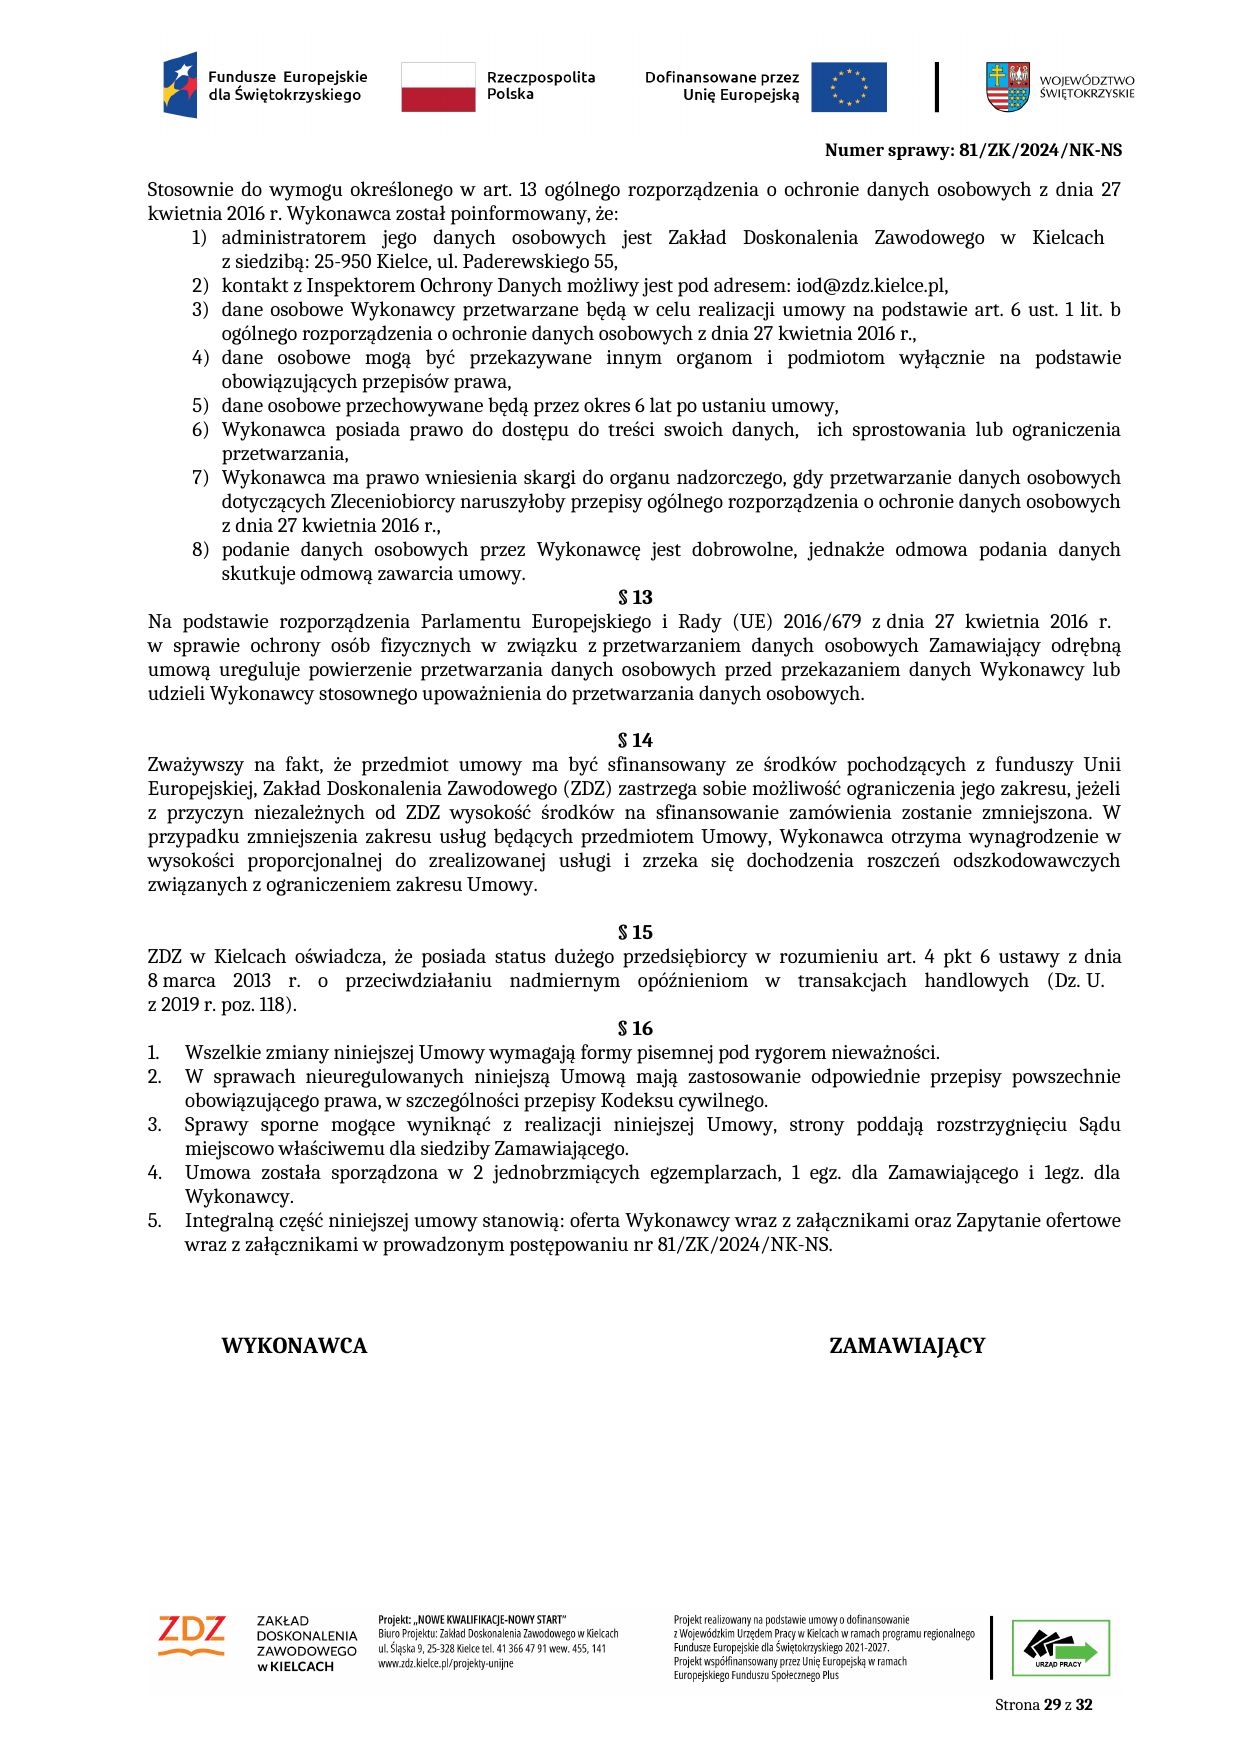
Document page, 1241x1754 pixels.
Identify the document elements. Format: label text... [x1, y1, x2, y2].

text 6) Wykonawca posiada prawo do dostępu do treści swoich danych, ich sprostowania lub ograniczenia przetwarzania, [192, 418, 1122, 466]
text Stosownie do wymogu określonego w art. 13 ogólnego rozporządzenia o ochronie danych osobowych z dnia 27 kwietnia 2016 r. Wykonawca został poinformowany, że: [148, 178, 1122, 226]
text 7) Wykonawca ma prawo wniesienia skargi do organu nadzorczego, gdy przetwarzanie danych osobowych dotyczących Zleceniobiorcy naruszyłoby przepisy ogólnego rozporządzenia o ochronie danych osobowych z dnia 27 kwietnia 2016 r., [192, 466, 1122, 537]
text § 16 [148, 1017, 1122, 1041]
text § 14 [148, 729, 1122, 753]
text 4) dane osobowe mogą być przekazywane innym organom i podmiotom wyłącznie na podstawie obowiązujących przepisów prawa, [192, 346, 1122, 394]
text § 15 [148, 921, 1122, 945]
text 8) podanie danych osobowych przez Wykonawcę jest dobrowolne, jednakże odmowa podania danych skutkuje odmową zawarcia umowy. [192, 537, 1122, 585]
text 2) kontakt z Inspektorem Ochrony Danych możliwy jest pod adresem: iod@zdz.kielce.pl, [192, 274, 1122, 298]
text Zważywszy na fakt, że przedmiot umowy ma być sfinansowany ze środków pochodzących z funduszy Unii Europejskiej, Zakład Doskonalenia Zawodowego (ZDZ) zastrzega sobie możliwość ograniczenia jego zakresu, jeżeli z przyczyn niezależnych od ZDZ wysokość środków na sfinansowanie zamówienia zostanie zmniejszona. W przypadku zmniejszenia zakresu usług będących przedmiotem Umowy, Wykonawca otrzyma wynagrodzenie w wysokości proporcjonalnej do zrealizowanej usługi i zrzeka się dochodzenia roszczeń odszkodowawczych związanych z ograniczeniem zakresu Umowy. [148, 753, 1122, 897]
list Umowa została sporządzona w 2 jednobrzmiących egzemplarzach, 1 egz. dla Zamawiającego i 1egz. dla Wykonawcy. [148, 1160, 1122, 1208]
picture [147, 29, 1152, 140]
text 5) dane osobowe przechowywane będą przez okres 6 lat po ustaniu umowy, [192, 394, 1122, 418]
text § 13 [148, 585, 1122, 609]
list Integralną część niniejszej umowy stanowią: oferta Wykonawcy wraz z załącznikami oraz Zapytanie ofertowe wraz z załącznikami w prowadzonym postępowaniu nr 81/ZK/2024/NK-NS. [148, 1208, 1122, 1256]
list Sprawy sporne mogące wyniknąć z realizacji niniejszej Umowy, strony poddają rozstrzygnięciu Sądu miejscowo właściwemu dla siedziby Zamawiającego. [148, 1112, 1122, 1160]
picture [147, 1602, 1123, 1696]
text Na podstawie rozporządzenia Parlamentu Europejskiego i Rady (UE) 2016/679 z dnia 27 kwietnia 2016 r. w sprawie ochrony osób fizycznych w związku z przetwarzaniem danych osobowych Zamawiający odrębną umową ureguluje powierzenie przetwarzania danych osobowych przed przekazaniem danych Wykonawcy lub udzieli Wykonawcy stosownego upoważnienia do przetwarzania danych osobowych. [148, 609, 1122, 705]
text 1) administratorem jego danych osobowych jest Zakład Doskonalenia Zawodowego w Kielcach z siedzibą: 25-950 Kielce, ul. Paderewskiego 55, [192, 226, 1122, 274]
text ZDZ w Kielcach oświadcza, że posiada status dużego przedsiębiorcy w rozumieniu art. 4 pkt 6 ustawy z dnia 8 marca 2013 r. o przeciwdziałaniu nadmiernym opóźnieniom w transakcjach handlowych (Dz. U. z 2019 r. poz. 118). [148, 945, 1122, 1017]
text WYKONAWCA ZAMAWIAJĄCY [221, 1333, 1122, 1386]
text 3) dane osobowe Wykonawcy przetwarzane będą w celu realizacji umowy na podstawie art. 6 ust. 1 lit. b ogólnego rozporządzenia o ochronie danych osobowych z dnia 27 kwietnia 2016 r., [192, 298, 1122, 346]
list W sprawach nieuregulowanych niniejszą Umową mają zastosowanie odpowiednie przepisy powszechnie obowiązującego prawa, w szczególności przepisy Kodeksu cywilnego. [148, 1064, 1122, 1112]
list Wszelkie zmiany niniejszej Umowy wymagają formy pisemnej pod rygorem nieważności. [148, 1041, 1122, 1064]
